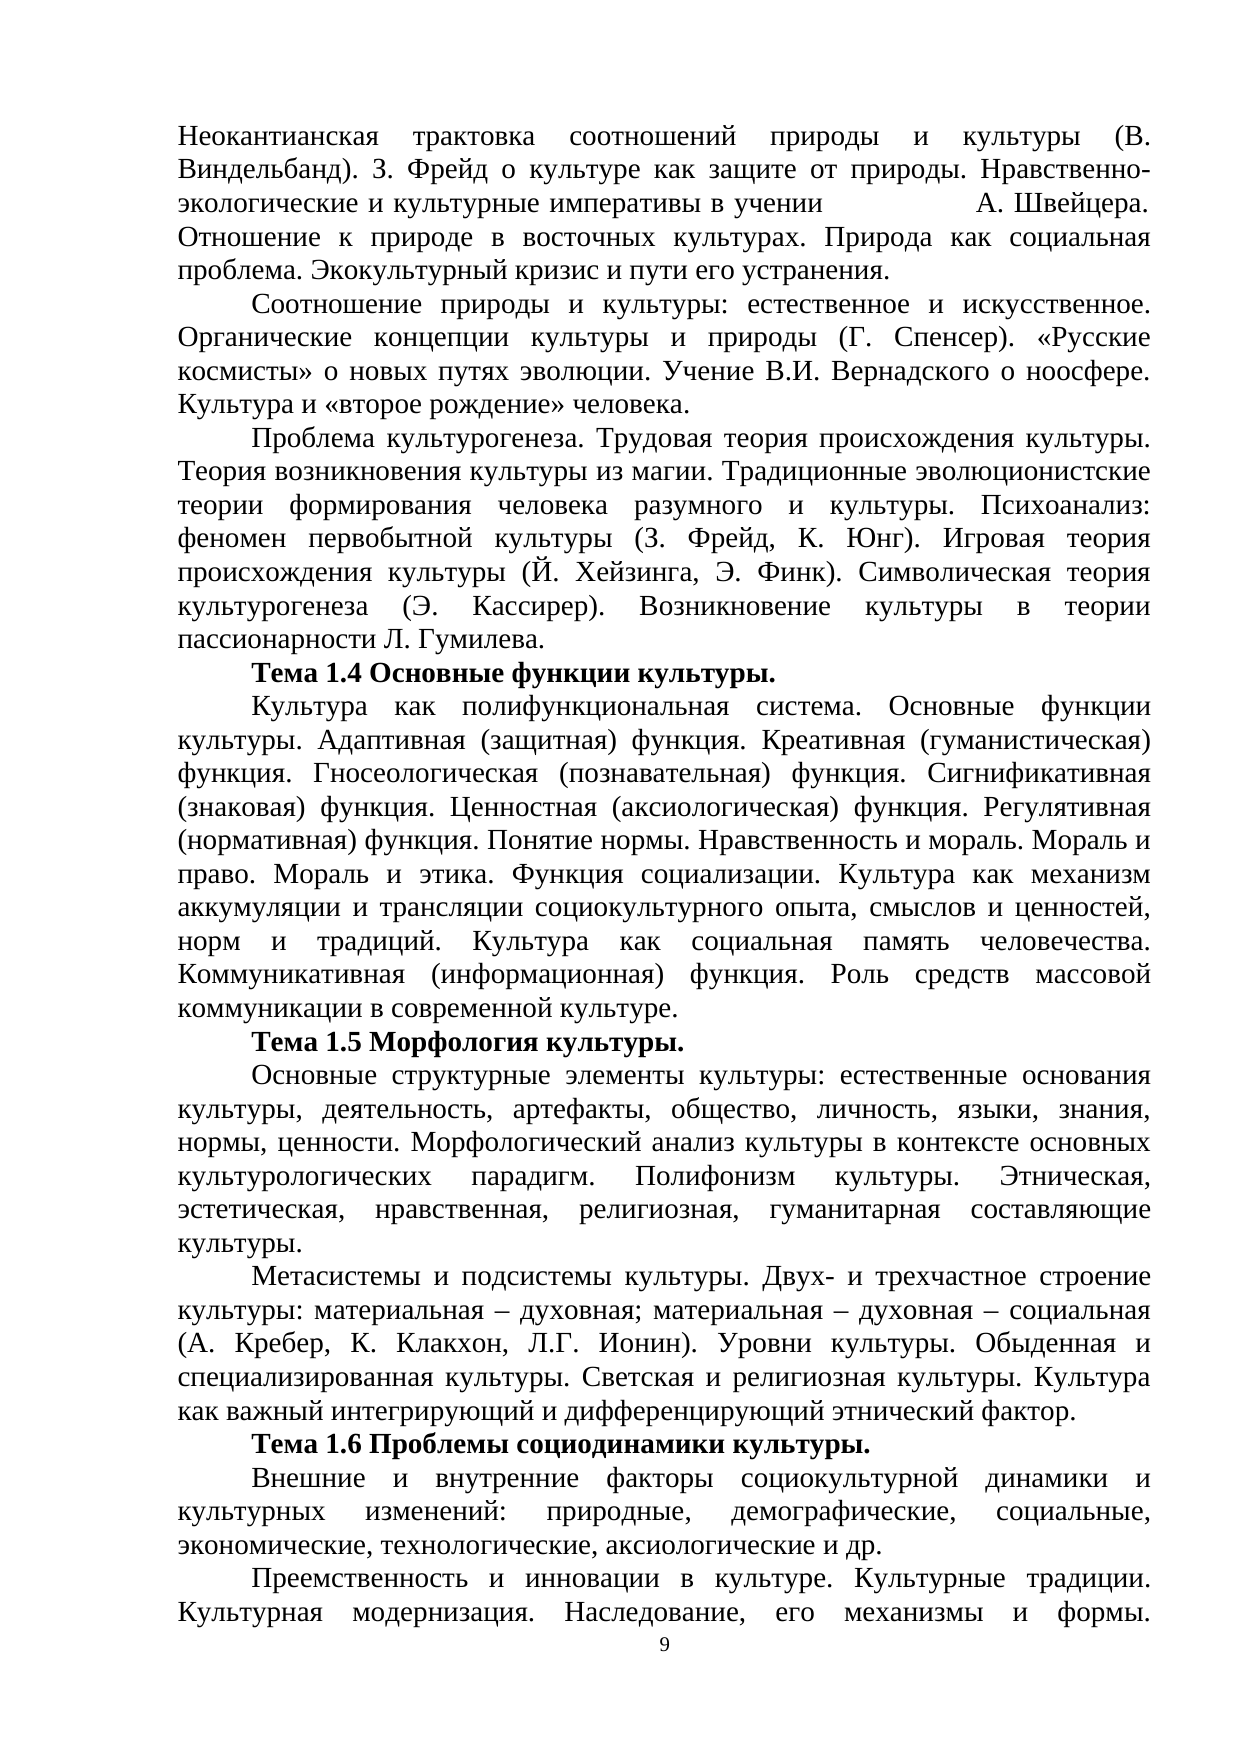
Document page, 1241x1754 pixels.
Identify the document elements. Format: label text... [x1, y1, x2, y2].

text Тема 1.6 Проблемы социодинамики культуры. [177, 1426, 1152, 1460]
text Проблема культурогенеза. Трудовая теория происхождения культуры. Теория возникновения культуры из магии. Традиционные эволюционистские теории формирования человека разумного и культуры. Психоанализ: феномен первобытной культуры (З. Фрейд, К. Юнг). Игровая теория происхождения культуры (Й. Хейзинга, Э. Финк). Символическая теория культурогенеза (Э. Кассирер). Возникновение культуры в теории пассионарности Л. Гумилева. [177, 420, 1152, 655]
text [177, 1560, 1152, 1627]
text Внешние и внутренние факторы социокультурной динамики и культурных изменений: природные, демографические, социальные, экономические, технологические, аксиологические и др. [177, 1460, 1152, 1560]
text Соотношение природы и культуры: естественное и искусственное. Органические концепции культуры и природы (Г. Спенсер). «Русские космисты» о новых путях эволюции. Учение В.И. Вернадского о ноосфере. Культура и «второе рождение» человека. [177, 286, 1152, 420]
text Основные структурные элементы культуры: естественные основания культуры, деятельность, артефакты, общество, личность, языки, знания, нормы, ценности. Морфологический анализ культуры в контексте основных культурологических парадигм. Полифонизм культуры. Этническая, эстетическая, нравственная, религиозная, гуманитарная составляющие культуры. [177, 1057, 1152, 1258]
text Культура как полифункциональная система. Основные функции культуры. Адаптивная (защитная) функция. Креативная (гуманистическая) функция. Гносеологическая (познавательная) функция. Сигнификативная (знаковая) функция. Ценностная (аксиологическая) функция. Регулятивная (нормативная) функция. Понятие нормы. Нравственность и мораль. Мораль и право. Мораль и этика. Функция социализации. Культура как механизм аккумуляции и трансляции социокультурного опыта, смыслов и ценностей, норм и традиций. Культура как социальная память человечества. Коммуникативная (информационная) функция. Роль средств массовой коммуникации в современной культуре. [177, 688, 1152, 1024]
text Метасистемы и подсистемы культуры. Двух- и трехчастное строение культуры: материальная – духовная; материальная – духовная – социальная (А. Кребер, К. Клакхон, Л.Г. Ионин). Уровни культуры. Обыденная и специализированная культуры. Светская и религиозная культуры. Культура как важный интегрирующий и дифференцирующий этнический фактор. [177, 1258, 1152, 1426]
text Тема 1.4 Основные функции культуры. [177, 655, 1152, 688]
text Тема 1.5 Морфология культуры. [177, 1024, 1152, 1057]
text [177, 118, 1152, 286]
